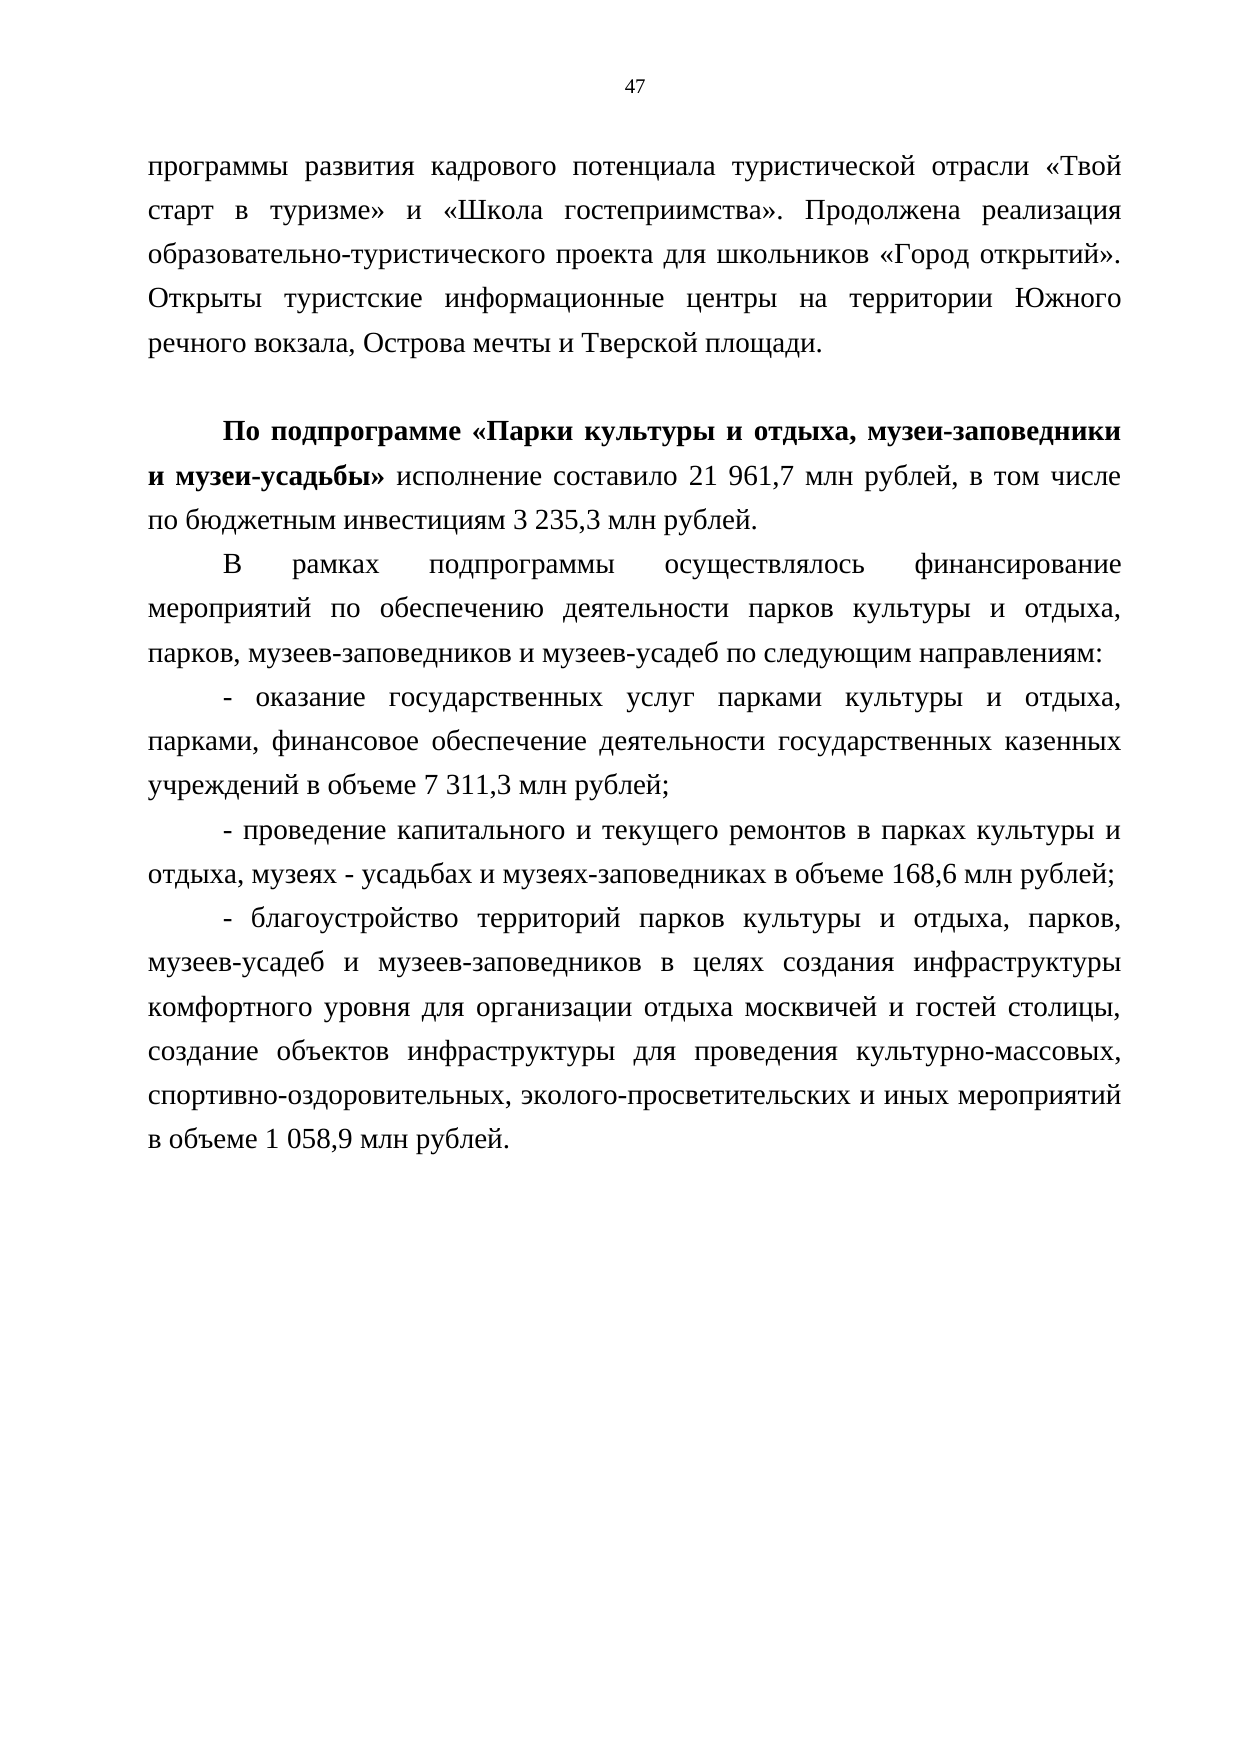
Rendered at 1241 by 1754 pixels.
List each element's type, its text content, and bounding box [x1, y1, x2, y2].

text По подпрограмме «Парки культуры и отдыха, музеи-заповедники и музеи-усадьбы» исполнение составило 21 961,7 млн рублей, в том числе по бюджетным инвестициям 3 235,3 млн рублей. [148, 413, 1122, 535]
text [148, 148, 1122, 358]
text - оказание государственных услуг парками культуры и отдыха, парками, финансовое обеспечение деятельности государственных казенных учреждений в объеме 7 311,3 млн рублей; [148, 679, 1122, 801]
text - благоустройство территорий парков культуры и отдыха, парков, музеев-усадеб и музеев-заповедников в целях создания инфраструктуры комфортного уровня для организации отдыха москвичей и гостей столицы, создание объектов инфраструктуры для проведения культурно-массовых, спортивно-оздоровительных, эколого-просветительских и иных мероприятий в объеме 1 058,9 млн рублей. [148, 900, 1122, 1155]
text - проведение капитального и текущего ремонтов в парках культуры и отдыха, музеях - усадьбах и музеях-заповедниках в объеме 168,6 млн рублей; [148, 812, 1122, 889]
text В рамках подпрограммы осуществлялось финансирование мероприятий по обеспечению деятельности парков культуры и отдыха, парков, музеев-заповедников и музеев-усадеб по следующим направлениям: [148, 546, 1122, 668]
